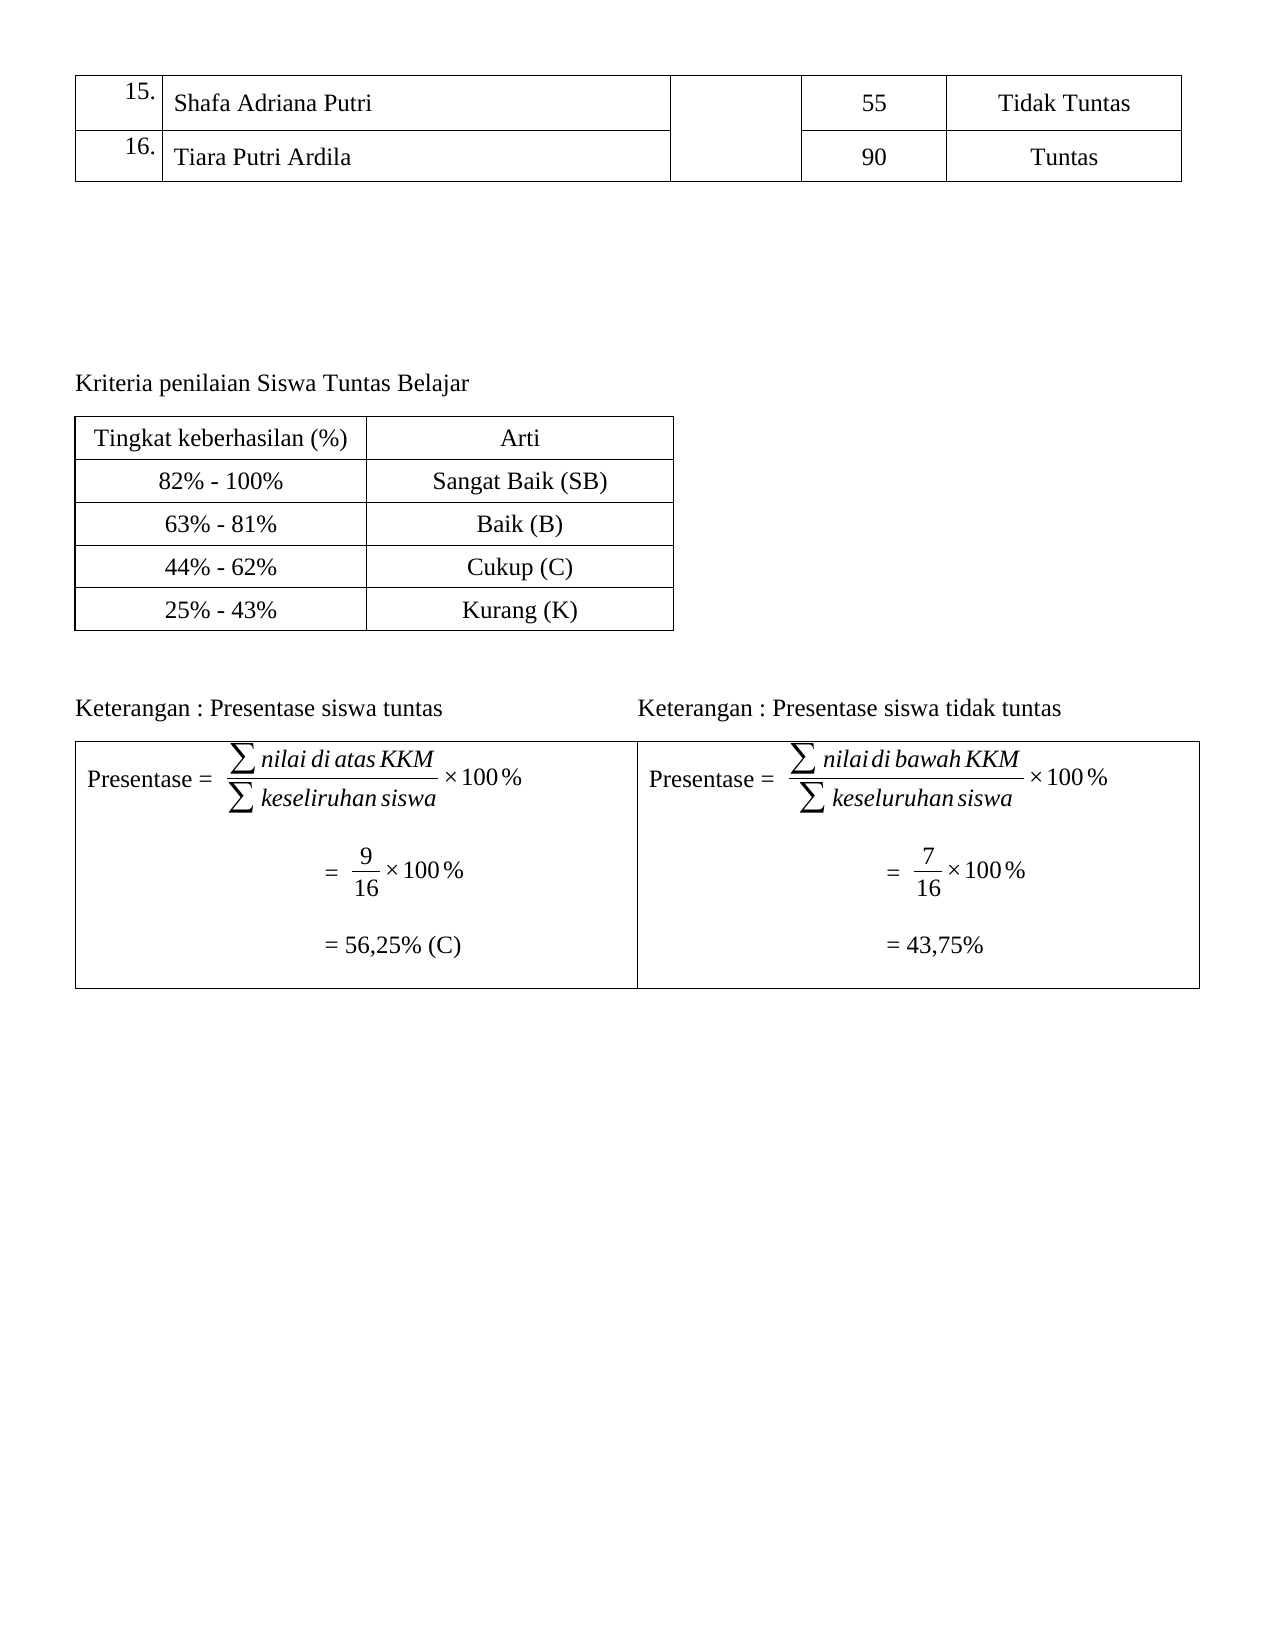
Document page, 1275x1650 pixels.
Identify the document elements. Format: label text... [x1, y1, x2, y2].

table_cell Baik (B) [367, 503, 673, 544]
text Kriteria penilaian Siswa Tuntas Belajar [75, 368, 1200, 397]
table_cell Tidak Tuntas [947, 76, 1181, 130]
table_header Presentase = = = 43,75% [638, 742, 1199, 988]
table_cell 90 [802, 131, 946, 181]
table_cell 63% - 81% [76, 503, 366, 544]
table_cell [76, 131, 162, 181]
table_cell Kurang (K) [367, 588, 673, 630]
table_header Tingkat keberhasilan (%) [76, 417, 366, 459]
table_header Arti [367, 417, 673, 459]
table_header Presentase = = = 56,25% (C) [76, 742, 637, 988]
table_cell Tuntas [947, 131, 1181, 181]
table_cell 82% - 100% [76, 460, 366, 502]
table_cell 55 [802, 76, 946, 130]
text Keterangan : Presentase siswa tuntas Keterangan : Presentase siswa tidak tuntas [75, 693, 1200, 722]
table_cell 25% - 43% [76, 588, 366, 630]
table_cell Tiara Putri Ardila [163, 131, 670, 181]
table_cell Sangat Baik (SB) [367, 460, 673, 502]
table_cell 44% - 62% [76, 546, 366, 587]
table_cell Shafa Adriana Putri [163, 76, 670, 130]
table_cell Cukup (C) [367, 546, 673, 587]
table_cell [76, 76, 162, 130]
